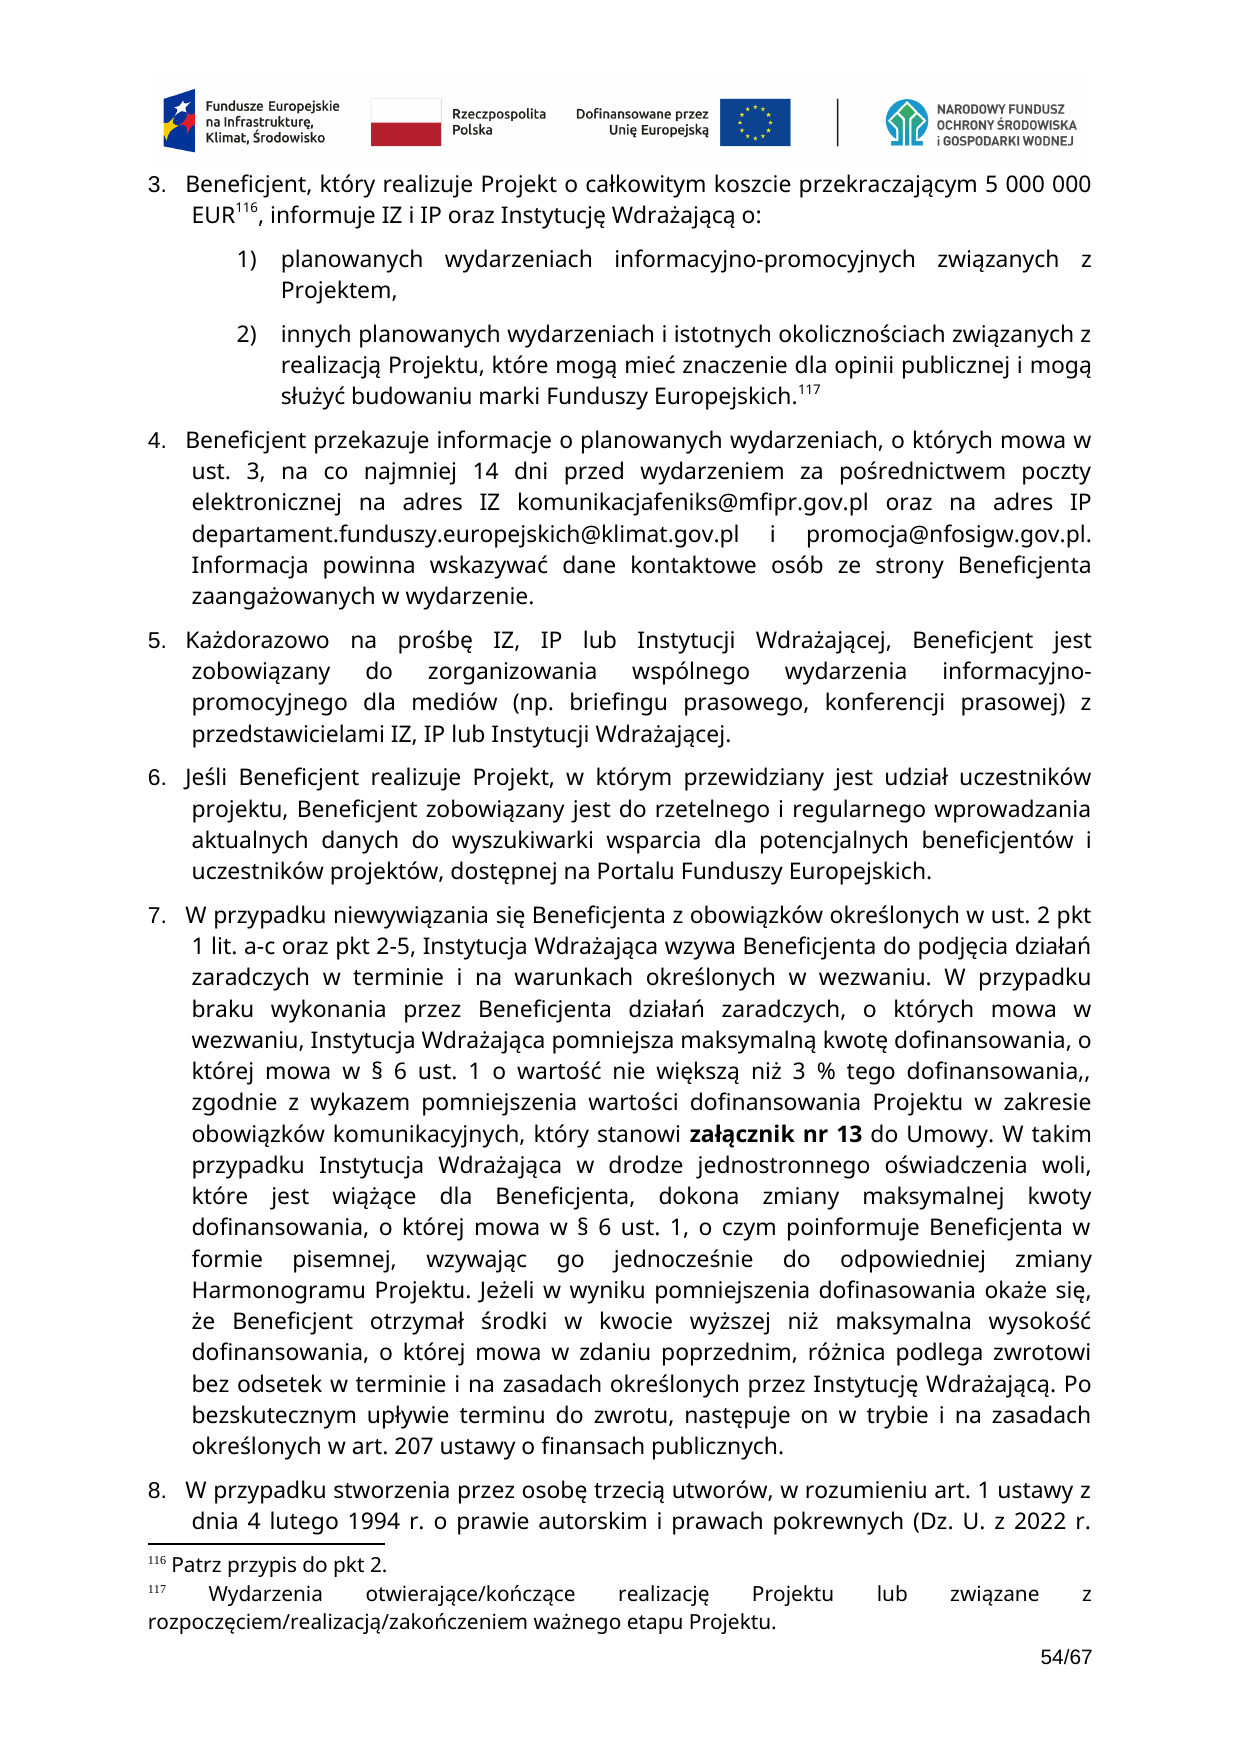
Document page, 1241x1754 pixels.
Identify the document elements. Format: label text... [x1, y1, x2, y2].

list planowanych wydarzeniach informacyjno-promocyjnych związanych z Projektem, [236, 242, 1092, 305]
list Jeśli Beneficjent realizuje Projekt, w którym przewidziany jest udział uczestników projektu, Beneficjent zobowiązany jest do rzetelnego i regularnego wprowadzania aktualnych danych do wyszukiwarki wsparcia dla potencjalnych beneficjentów i uczestników projektów, dostępnej na Portalu Funduszy Europejskich. [148, 761, 1092, 886]
list Beneficjent, który realizuje Projekt o całkowitym koszcie przekraczającym 5 000 000 EUR, informuje IZ i IP oraz Instytucję Wdrażającą o: [148, 168, 1092, 230]
list innych planowanych wydarzeniach i istotnych okolicznościach związanych z realizacją Projektu, które mogą mieć znaczenie dla opinii publicznej i mogą służyć budowaniu marki Funduszy Europejskich. [236, 317, 1092, 411]
list Każdorazowo na prośbę IZ, IP lub Instytucji Wdrażającej, Beneficjent jest zobowiązany do zorganizowania wspólnego wydarzenia informacyjno-promocyjnego dla mediów (np. briefingu prasowego, konferencji prasowej) z przedstawicielami IZ, IP lub Instytucji Wdrażającej. [148, 624, 1092, 749]
list W przypadku niewywiązania się Beneficjenta z obowiązków określonych w ust. 2 pkt 1 lit. a-c oraz pkt 2-5, Instytucja Wdrażająca wzywa Beneficjenta do podjęcia działań zaradczych w terminie i na warunkach określonych w wezwaniu. W przypadku braku wykonania przez Beneficjenta działań zaradczych, o których mowa w wezwaniu, Instytucja Wdrażająca pomniejsza maksymalną kwotę dofinansowania, o której mowa w § 6 ust. 1 o wartość nie większą niż 3 % tego dofinansowania,, zgodnie z wykazem pomniejszenia wartości dofinansowania Projektu w zakresie obowiązków komunikacyjnych, który stanowi załącznik nr 13 do Umowy. W takim przypadku Instytucja Wdrażająca w drodze jednostronnego oświadczenia woli, które jest wiążące dla Beneficjenta, dokona zmiany maksymalnej kwoty dofinansowania, o której mowa w § 6 ust. 1, o czym poinformuje Beneficjenta w formie pisemnej, wzywając go jednocześnie do odpowiedniej zmiany Harmonogramu Projektu. Jeżeli w wyniku pomniejszenia dofinasowania okaże się, że Beneficjent otrzymał środki w kwocie wyższej niż maksymalna wysokość dofinansowania, o której mowa w zdaniu poprzednim, różnica podlega zwrotowi bez odsetek w terminie i na zasadach określonych przez Instytucję Wdrażającą. Po bezskutecznym upływie terminu do zwrotu, następuje on w trybie i na zasadach określonych w art. 207 ustawy o finansach publicznych. [148, 899, 1092, 1461]
picture [147, 73, 1093, 168]
list Beneficjent przekazuje informacje o planowanych wydarzeniach, o których mowa w ust. 3, na co najmniej 14 dni przed wydarzeniem za pośrednictwem poczty elektronicznej na adres IZ komunikacjafeniks@mfipr.gov.pl oraz na adres IP departament.funduszy.europejskich@klimat.gov.pl i promocja@nfosigw.gov.pl. Informacja powinna wskazywać dane kontaktowe osób ze strony Beneficjenta zaangażowanych w wydarzenie. [148, 424, 1092, 611]
